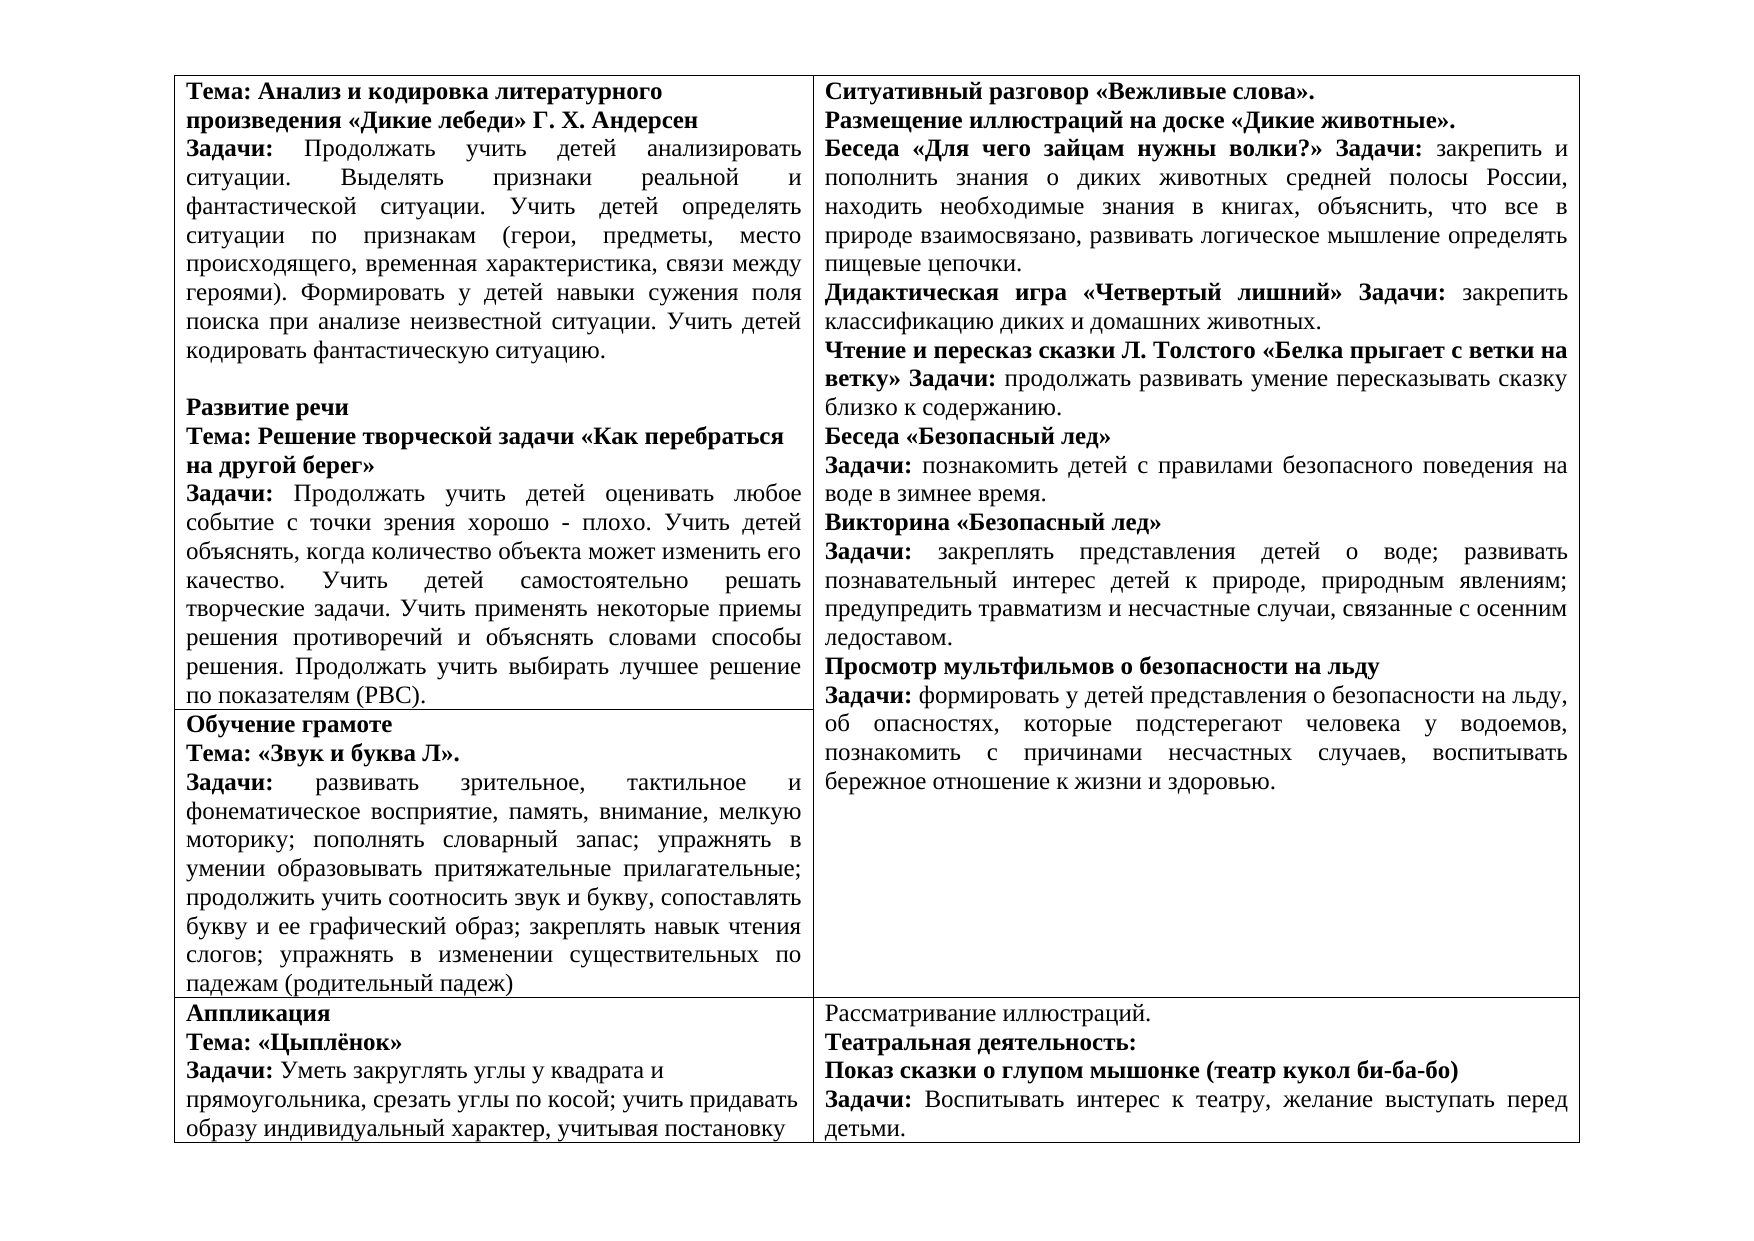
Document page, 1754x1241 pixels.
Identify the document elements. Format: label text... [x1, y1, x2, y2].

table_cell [175, 76, 813, 708]
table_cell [814, 998, 1579, 1142]
table_cell Обучение грамоте Тема: «Звук и буква Л». Задачи: развивать зрительное, тактильное и фонематическое восприятие, память, внимание, мелкую моторику; пополнять словарный запас; упражнять в умении образовывать притяжательные прилагательные; продолжить учить соотносить звук и букву, сопоставлять букву и ее графический образ; закреплять навык чтения слогов; упражнять в изменении существительных по падежам (родительный падеж) [175, 710, 813, 997]
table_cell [175, 998, 813, 1142]
